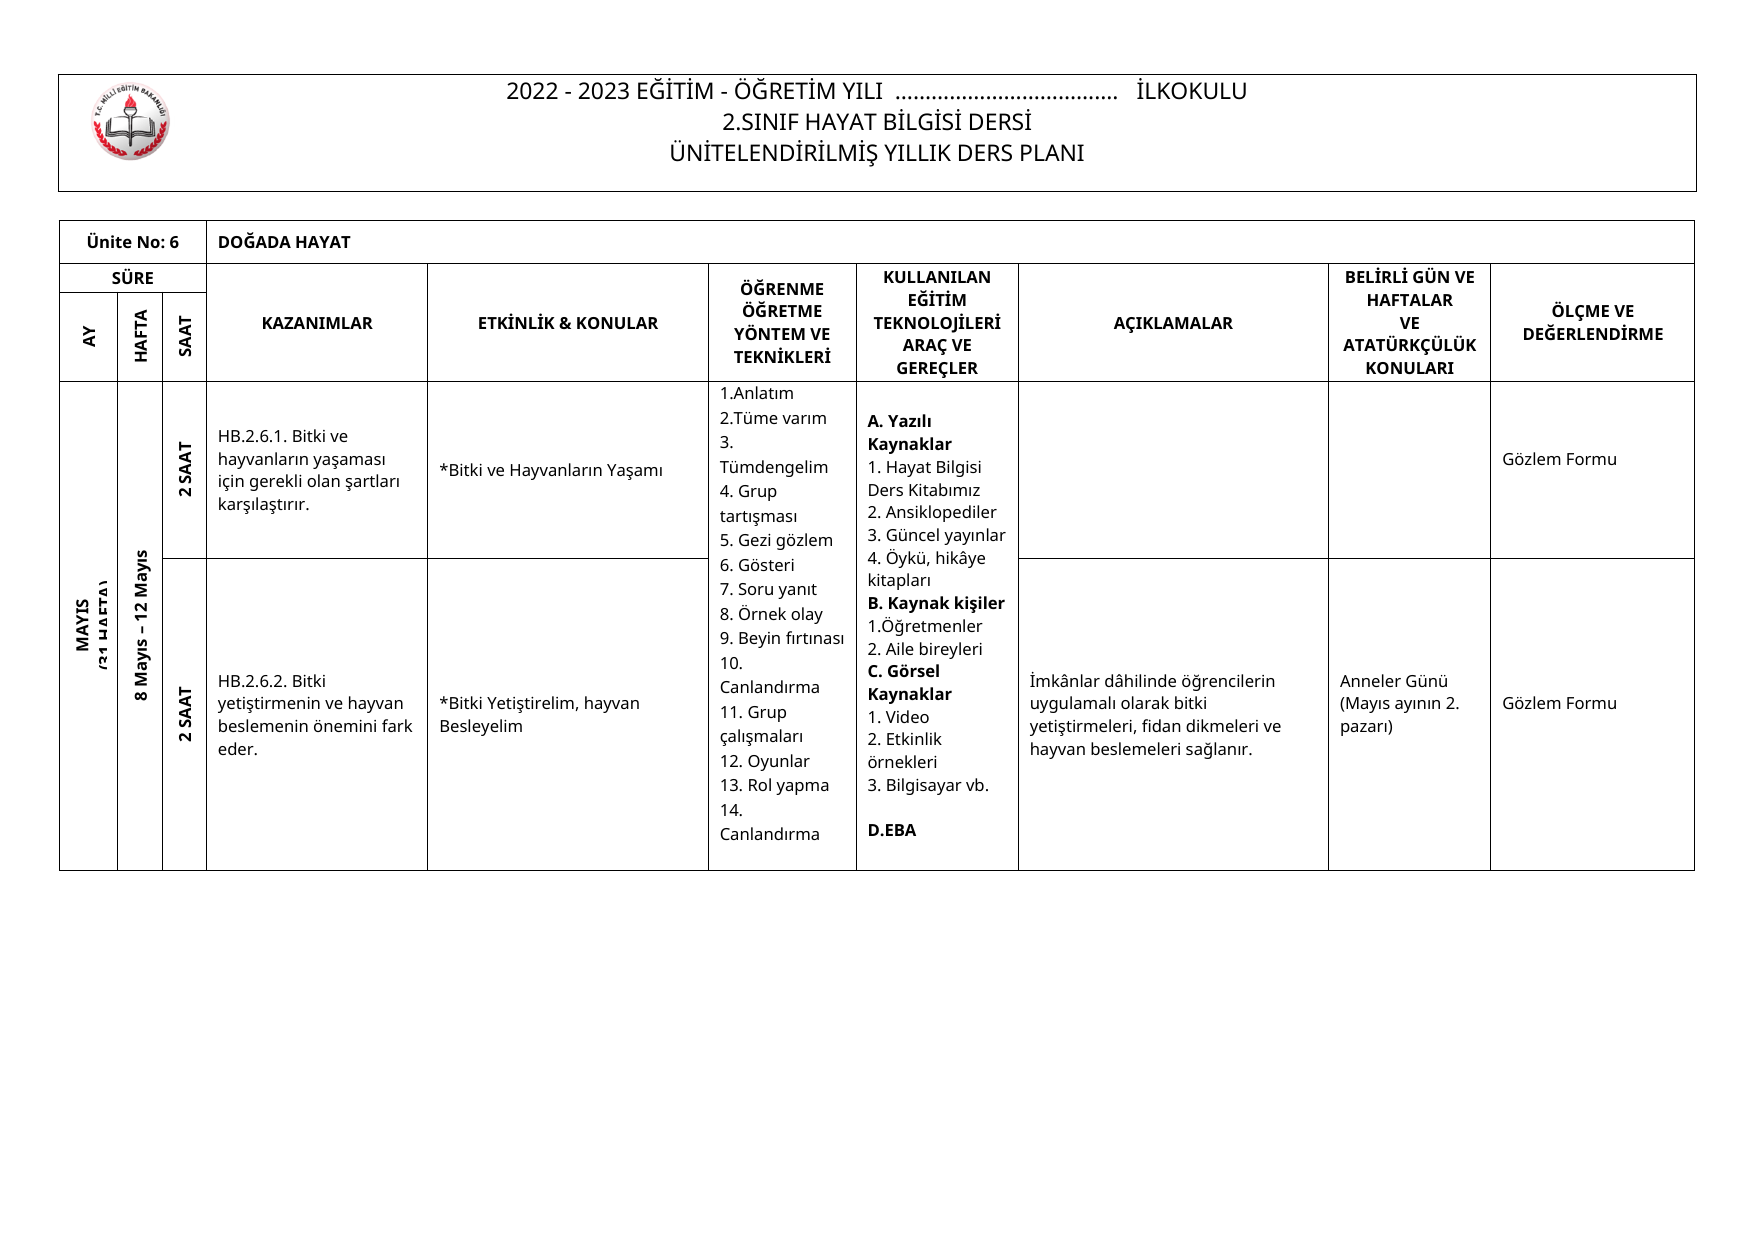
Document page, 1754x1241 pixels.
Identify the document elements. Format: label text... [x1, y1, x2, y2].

table_cell Gözlem Formu [1491, 382, 1694, 558]
table_cell KULLANILAN EĞİTİM TEKNOLOJİLERİ ARAÇ VE GEREÇLER [857, 264, 1018, 381]
table_cell ETKİNLİK & KONULAR [428, 264, 708, 381]
table_cell MAYIS (31.HAFTA) [60, 382, 117, 870]
table_cell Gözlem Formu [1491, 559, 1694, 870]
table_cell *Bitki ve Hayvanların Yaşamı [428, 382, 708, 558]
table_cell Anneler Günü (Mayıs ayının 2. pazarı) [1329, 559, 1490, 870]
table_cell [1329, 382, 1490, 558]
table_cell BELİRLİ GÜN VE HAFTALAR VE ATATÜRKÇÜLÜK KONULARI [1329, 264, 1490, 381]
table_cell İmkânlar dâhilinde öğrencilerin uygulamalı olarak bitki yetiştirmeleri, fidan dikmeleri ve hayvan beslemeleri sağlanır. [1019, 559, 1328, 870]
table_cell HB.2.6.1. Bitki ve hayvanların yaşaması için gerekli olan şartları karşılaştırır. [207, 382, 427, 558]
table_cell *Bitki Yetiştirelim, hayvan Besleyelim [428, 559, 708, 870]
table_cell 2 SAAT [163, 382, 206, 558]
table_cell KAZANIMLAR [207, 264, 427, 381]
table_header DOĞADA HAYAT [207, 221, 1694, 263]
table_cell AÇIKLAMALAR [1019, 264, 1328, 381]
table_cell AY [60, 293, 117, 381]
picture [85, 77, 175, 167]
table_cell SÜRE [60, 264, 206, 292]
table_cell ÖLÇME VE DEĞERLENDİRME [1491, 264, 1694, 381]
table_cell ÖĞRENME ÖĞRETME YÖNTEM VE TEKNİKLERİ [709, 264, 856, 381]
table_cell HB.2.6.2. Bitki yetiştirmenin ve hayvan beslemenin önemini fark eder. [207, 559, 427, 870]
table_cell A. Yazılı Kaynaklar 1. Hayat Bilgisi Ders Kitabımız 2. Ansiklopediler 3. Güncel yayınlar 4. Öykü, hikâye kitapları B. Kaynak kişiler 1.Öğretmenler 2. Aile bireyleri C. Görsel Kaynaklar 1. Video 2. Etkinlik örnekleri 3. Bilgisayar vb. D.EBA [857, 382, 1018, 870]
table_cell 8 Mayıs – 12 Mayıs [118, 382, 162, 870]
table_cell 2 SAAT [163, 559, 206, 870]
table_cell HAFTA [118, 293, 162, 381]
table_header Ünite No: 6 [60, 221, 206, 263]
table_cell SAAT [163, 293, 206, 381]
table_cell 1.Anlatım 2.Tüme varım 3. Tümdengelim 4. Grup tartışması 5. Gezi gözlem 6. Gösteri 7. Soru yanıt 8. Örnek olay 9. Beyin fırtınası 10. Canlandırma 11. Grup çalışmaları 12. Oyunlar 13. Rol yapma 14. Canlandırma [709, 382, 856, 870]
table_cell [1019, 382, 1328, 558]
